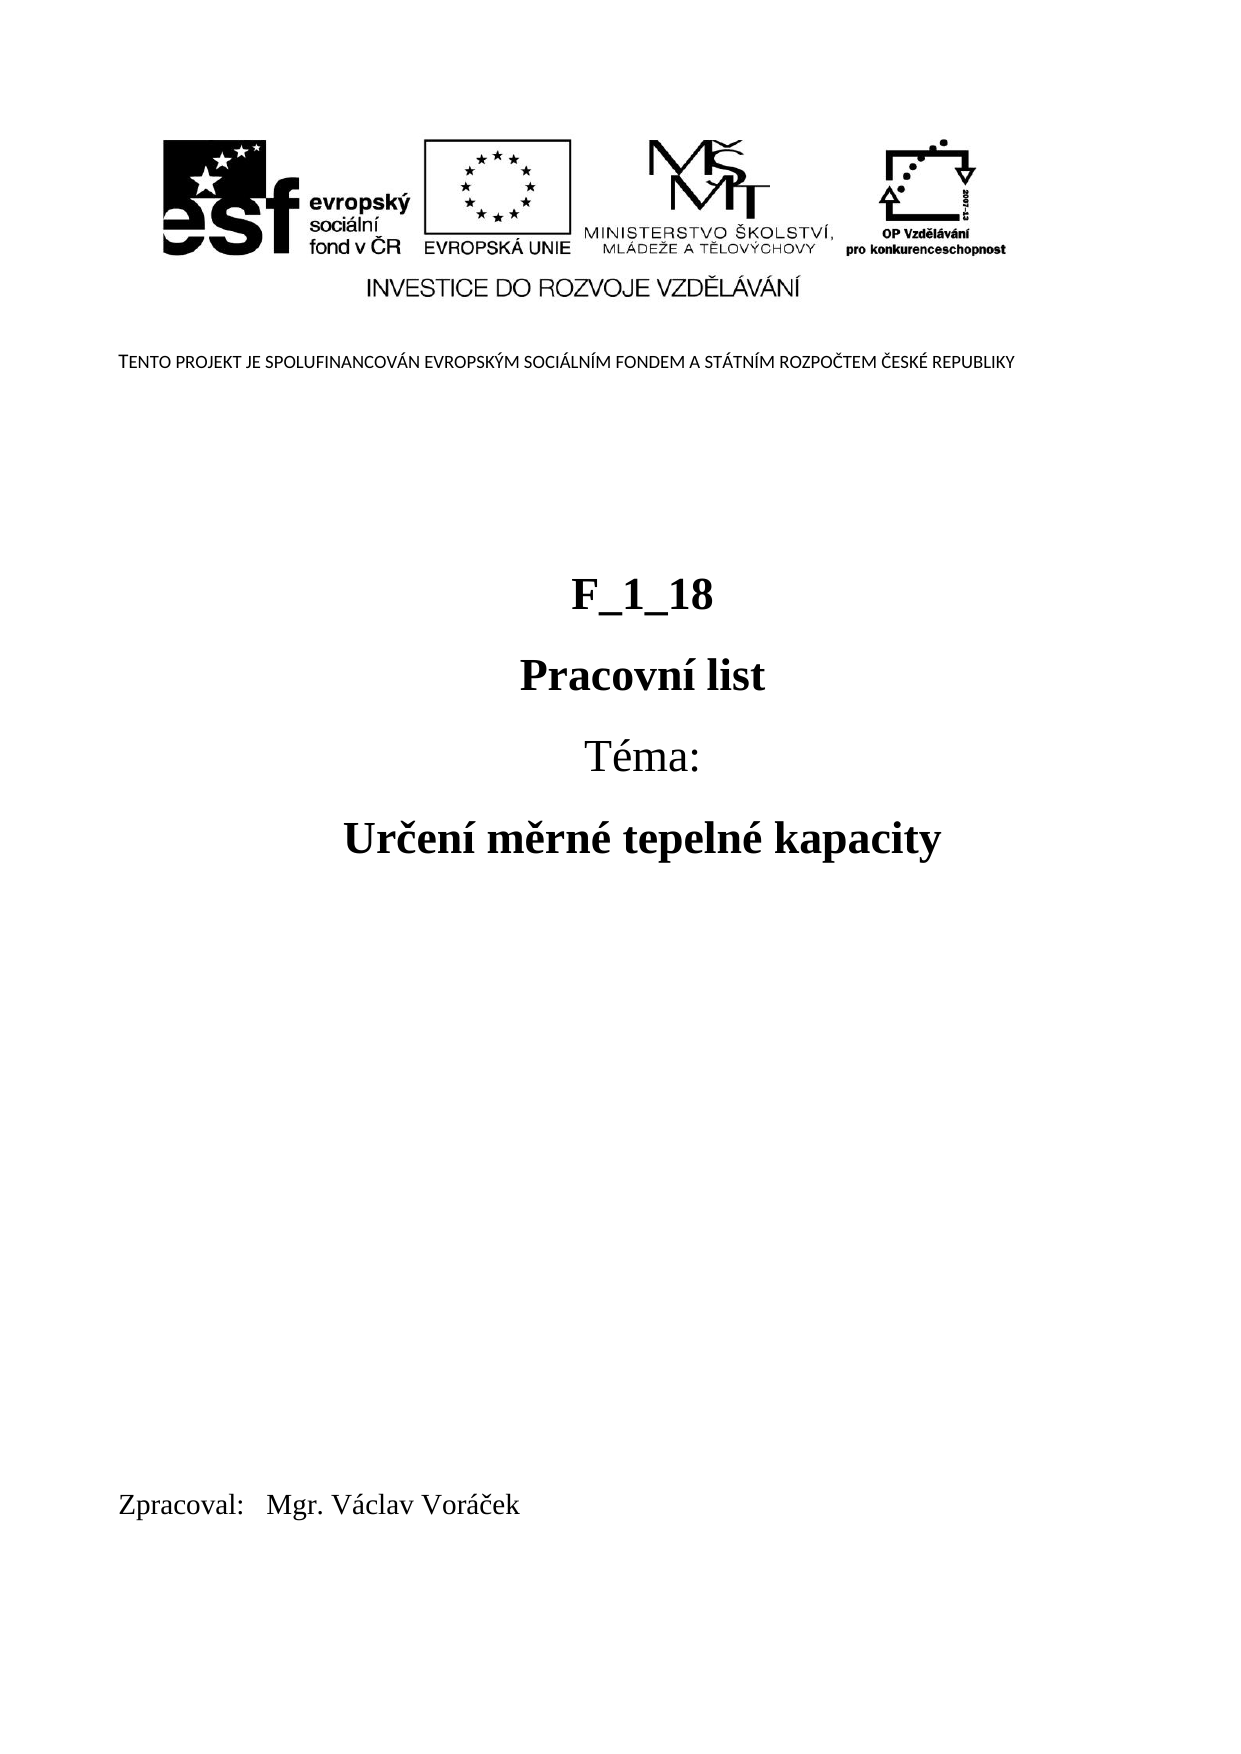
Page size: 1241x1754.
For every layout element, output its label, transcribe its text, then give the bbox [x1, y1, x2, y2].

text F_1_18 [118, 566, 1167, 619]
text Určení měrné tepelné kapacity [118, 810, 1167, 863]
text Zpracoval: Mgr. Václav Voráček [118, 1487, 1167, 1521]
text Pracovní list [118, 648, 1167, 700]
text TENTO PROJEKT JE SPOLUFINANCOVÁN EVROPSKÝM SOCIÁLNÍM FONDEM A STÁTNÍM ROZPOČTEM ČESKÉ REPUBLIKY [118, 349, 1167, 374]
text Téma: [118, 729, 1167, 782]
